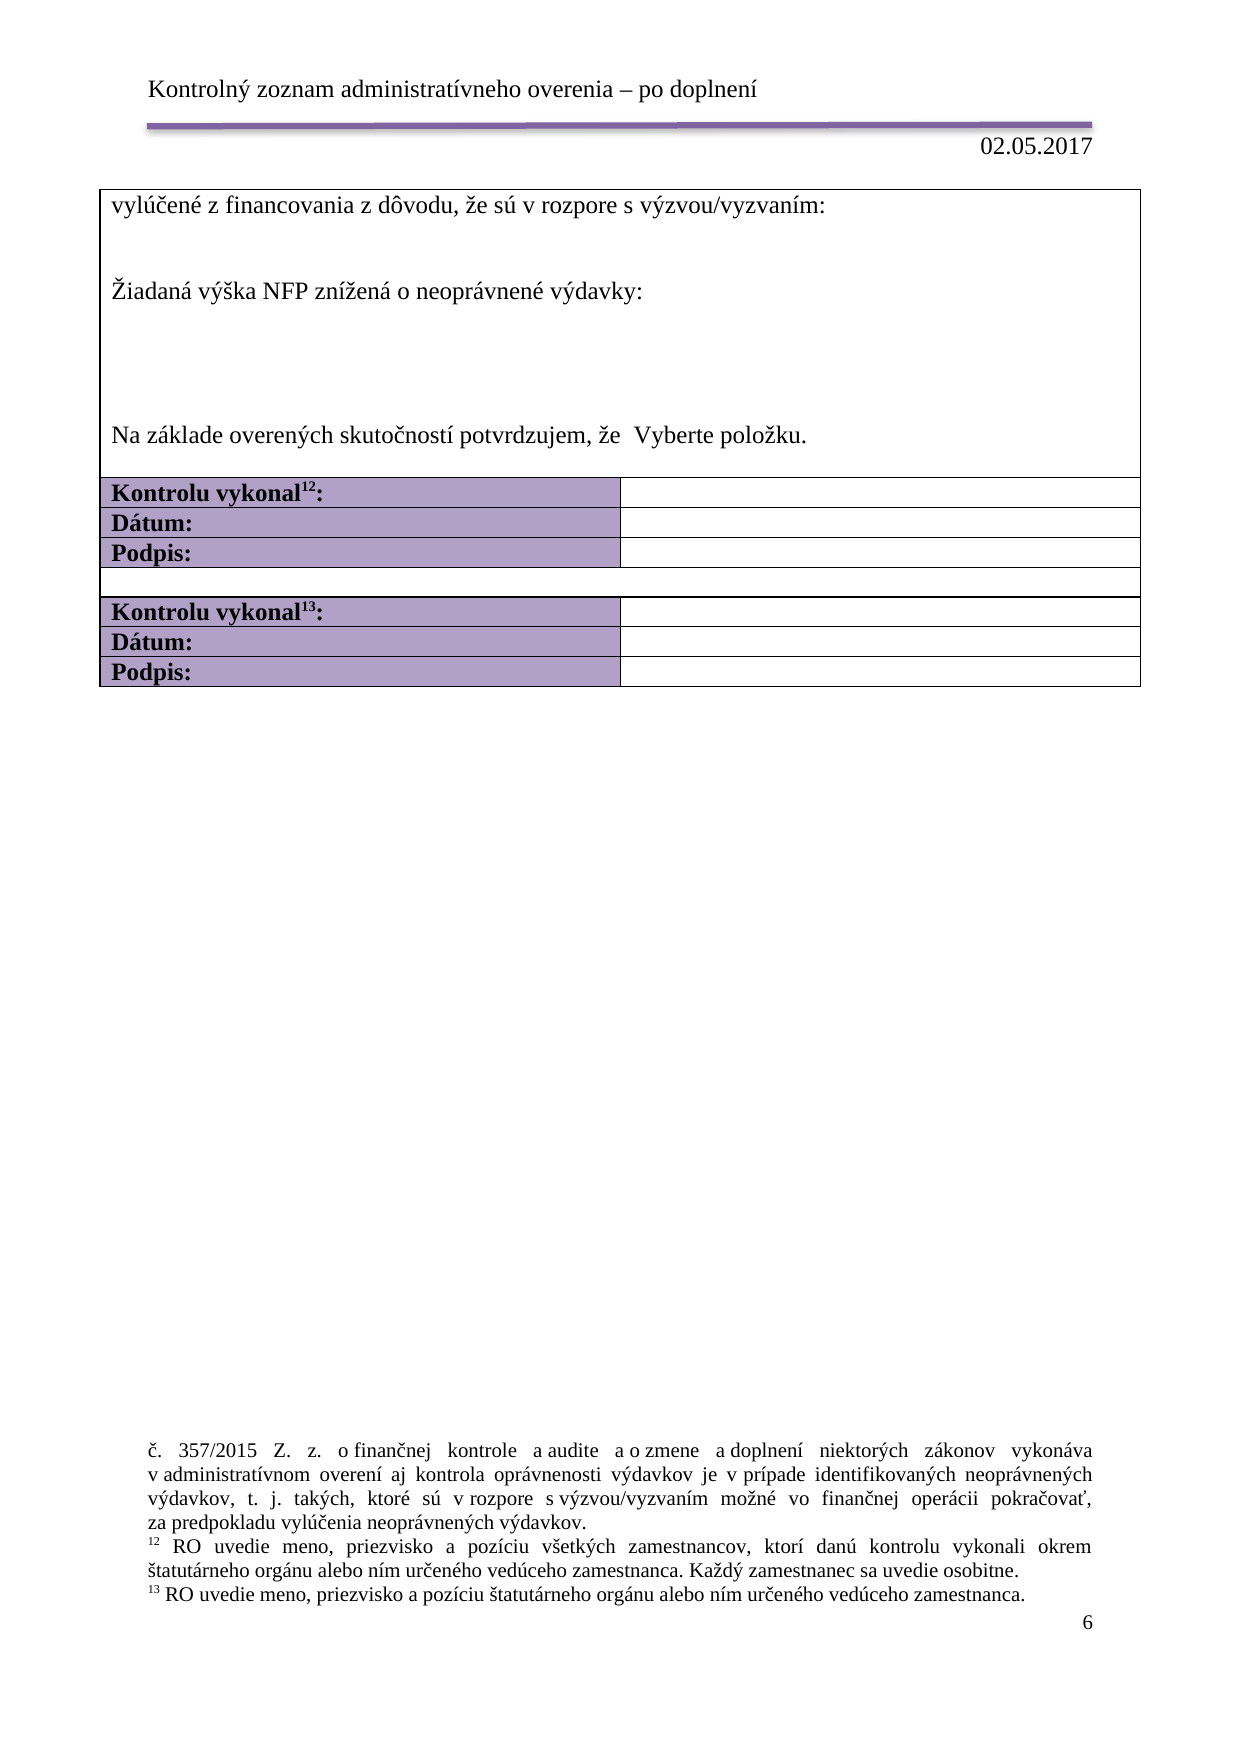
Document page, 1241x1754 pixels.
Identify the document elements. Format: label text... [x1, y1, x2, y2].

table_cell [621, 598, 1140, 626]
table_cell Podpis: [101, 657, 620, 686]
table_cell [621, 657, 1140, 686]
table_cell Dátum: [101, 627, 620, 656]
table_cell Kontrolu vykonal: [101, 478, 620, 507]
table_cell Podpis: [101, 538, 620, 567]
table_cell [621, 538, 1140, 567]
table_cell Dátum: [101, 508, 620, 537]
table_cell [621, 508, 1140, 537]
table_cell [101, 568, 1140, 596]
table_cell [621, 478, 1140, 507]
table_cell Kontrolu vykonal: [101, 598, 620, 626]
table_header VYJADRENIE Na základe overených skutočností boli identifikované nasledovné výdavky, ktoré musia byť vylúčené z financovania z dôvodu, že sú v rozpore s výzvou/vyzvaním: Žiadaná výška NFP znížená o neoprávnené výdavky: Na základe overených skutočností potvrdzujem, že [101, 190, 1140, 477]
table_cell [621, 627, 1140, 656]
